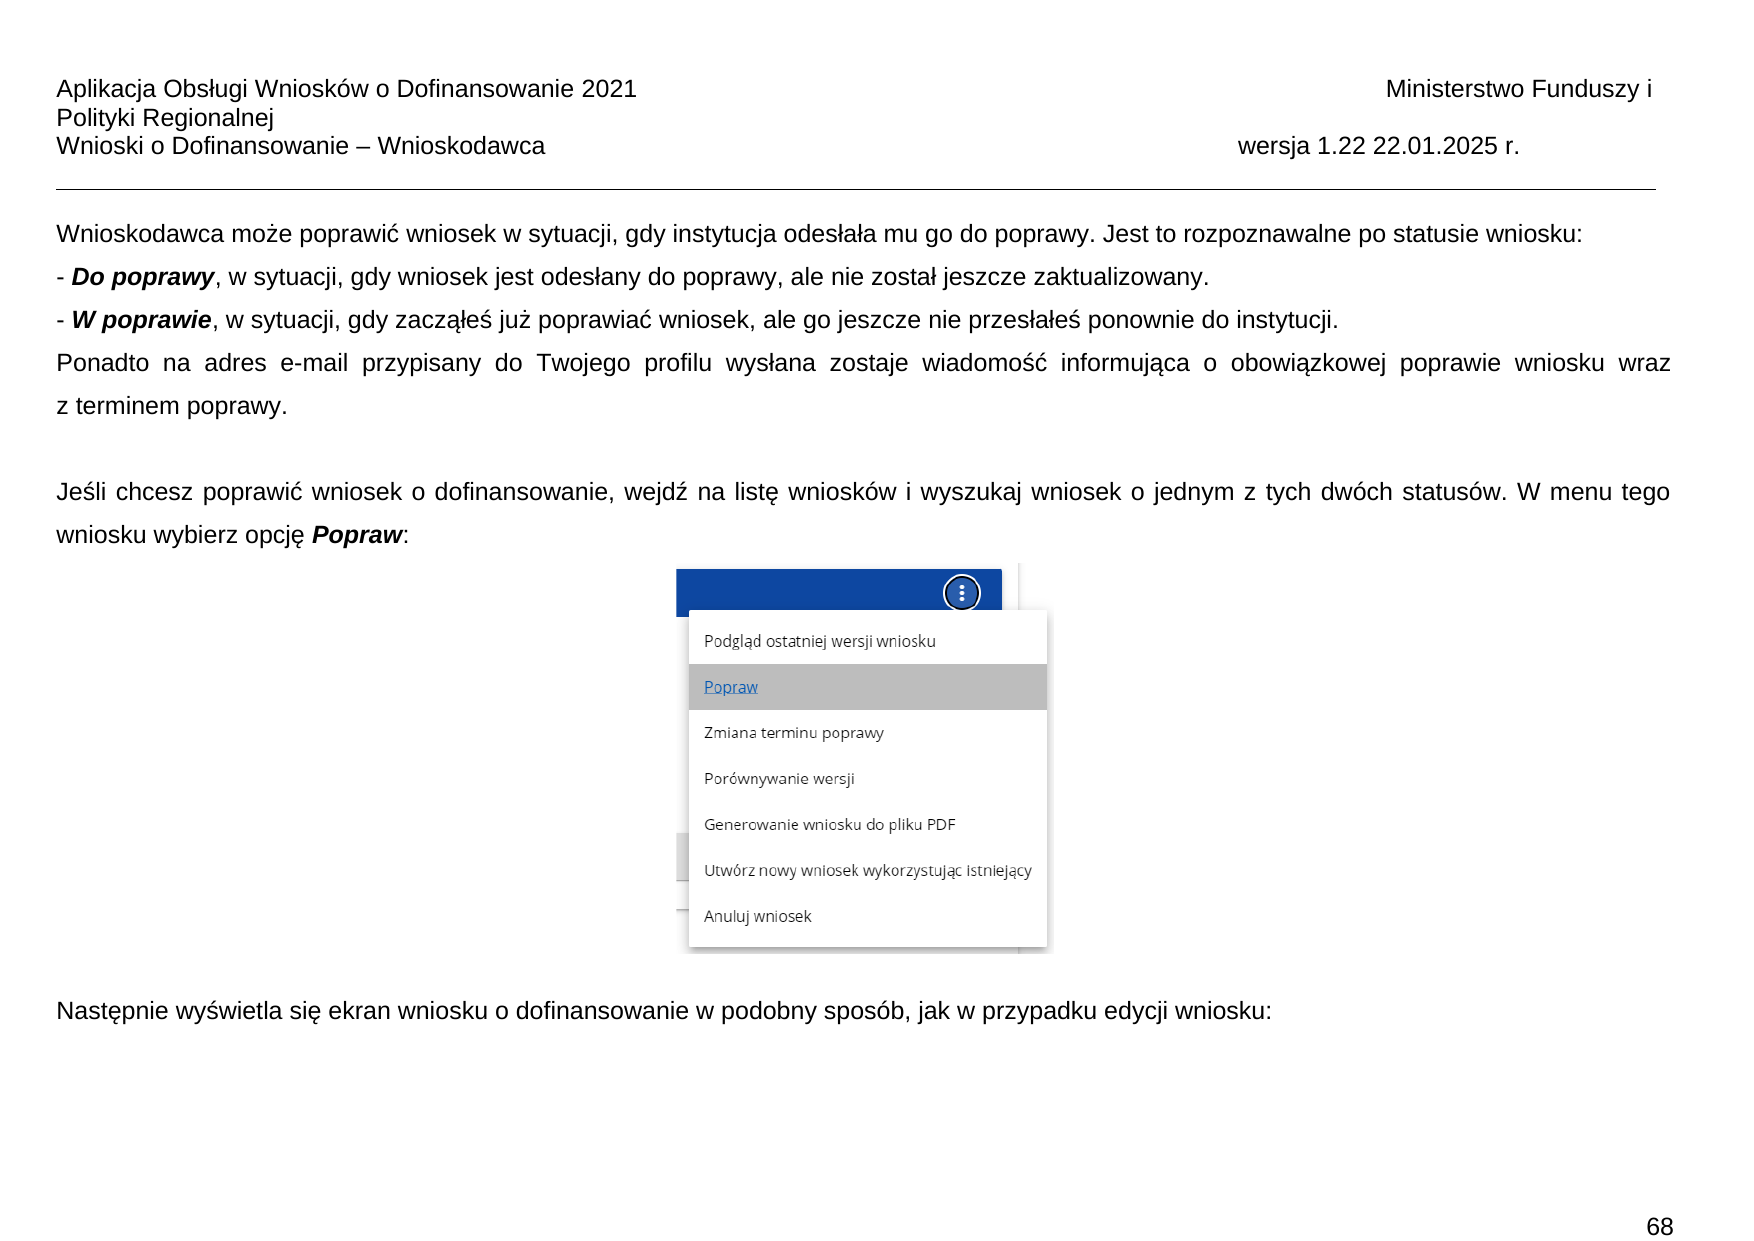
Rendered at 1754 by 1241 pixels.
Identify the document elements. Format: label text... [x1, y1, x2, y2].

picture [676, 563, 1054, 954]
text - W poprawie, w sytuacji, gdy zacząłeś już poprawiać wniosek, ale go jeszcze nie przesłałeś ponownie do instytucji. [56, 305, 1674, 334]
text Wnioskodawca może poprawić wniosek w sytuacji, gdy instytucja odesłała mu go do poprawy. Jest to rozpoznawalne po statusie wniosku: [56, 219, 1674, 247]
text Ponadto na adres e-mail przypisany do Twojego profilu wysłana zostaje wiadomość informująca o obowiązkowej poprawie wniosku wraz z terminem poprawy. [56, 348, 1674, 420]
text Jeśli chcesz poprawić wniosek o dofinansowanie, wejdź na listę wniosków i wyszukaj wniosek o jednym z tych dwóch statusów. W menu tego wniosku wybierz opcję Popraw: [56, 477, 1674, 549]
text Następnie wyświetla się ekran wniosku o dofinansowanie w podobny sposób, jak w przypadku edycji wniosku: [56, 996, 1674, 1025]
text - Do poprawy, w sytuacji, gdy wniosek jest odesłany do poprawy, ale nie został jeszcze zaktualizowany. [56, 262, 1674, 291]
